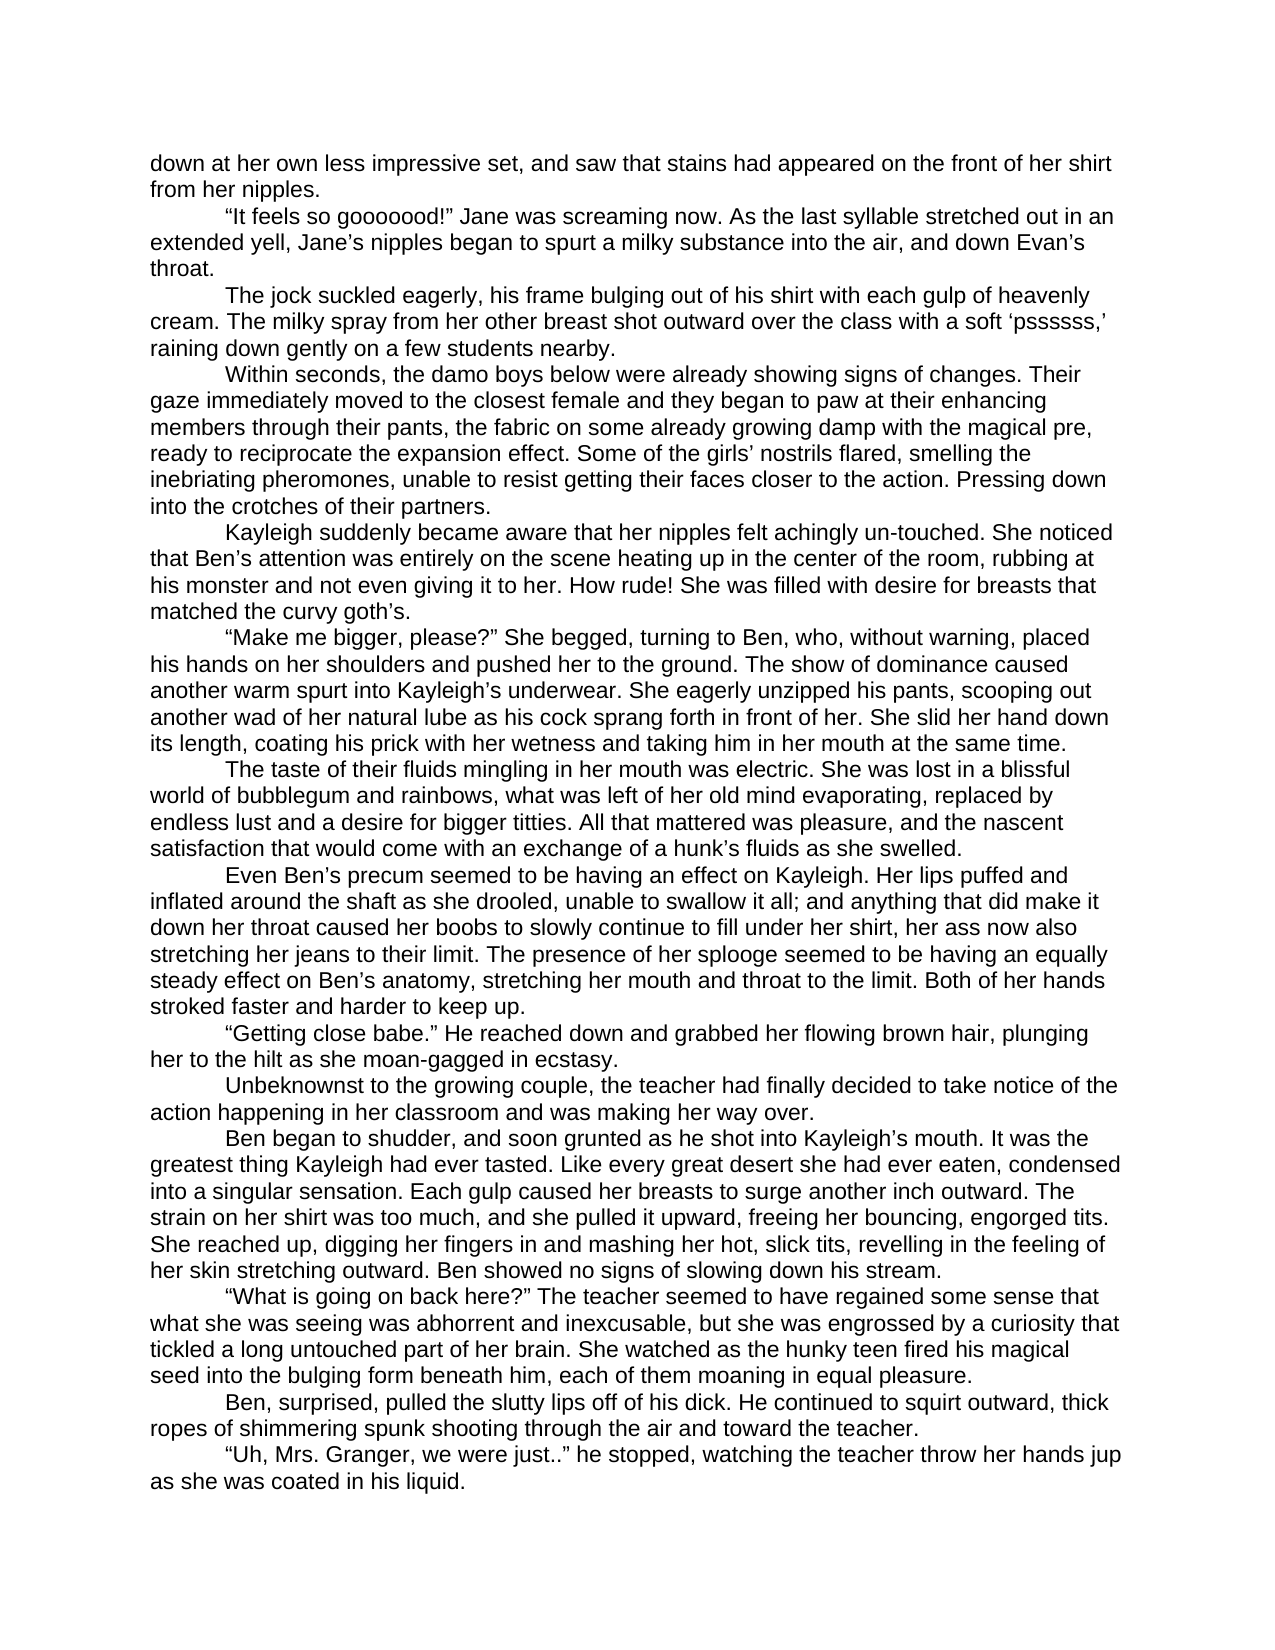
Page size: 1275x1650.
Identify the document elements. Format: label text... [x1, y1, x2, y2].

text “It feels so gooooood!” Jane was screaming now. As the last syllable stretched out in an extended yell, Jane’s nipples began to spurt a milky substance into the air, and down Evan’s throat. [150, 203, 1125, 282]
text “Getting close babe.” He reached down and grabbed her flowing brown hair, plunging her to the hilt as she moan-gagged in ecstasy. [150, 1020, 1125, 1072]
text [150, 150, 1125, 203]
text The jock suckled eagerly, his frame bulging out of his shirt with each gulp of heavenly cream. The milky spray from her other breast shot outward over the class with a soft ‘pssssss,’ raining down gently on a few students nearby. [150, 282, 1125, 361]
text “Make me bigger, please?” She begged, turning to Ben, who, without warning, placed his hands on her shoulders and pushed her to the ground. The show of dominance caused another warm spurt into Kayleigh’s underwear. She eagerly unzipped his pants, scooping out another wad of her natural lube as his cock sprang forth in front of her. She slid her hand down its length, coating his prick with her wetness and taking him in her mouth at the same time. [150, 624, 1125, 756]
text “Uh, Mrs. Granger, we were just..” he stopped, watching the teacher throw her hands jup as she was coated in his liquid. [150, 1441, 1125, 1494]
text Ben, surprised, pulled the slutty lips off of his dick. He continued to squirt outward, thick ropes of shimmering spunk shooting through the air and toward the teacher. [150, 1389, 1125, 1441]
text Ben began to shudder, and soon grunted as he shot into Kayleigh’s mouth. It was the greatest thing Kayleigh had ever tasted. Like every great desert she had ever eaten, condensed into a singular sensation. Each gulp caused her breasts to surge another inch outward. The strain on her shirt was too much, and she pulled it upward, freeing her bouncing, engorged tits. She reached up, digging her fingers in and mashing her hot, slick tits, revelling in the feeling of her skin stretching outward. Ben showed no signs of slowing down his stream. [150, 1125, 1125, 1283]
text “What is going on back here?” The teacher seemed to have regained some sense that what she was seeing was abhorrent and inexcusable, but she was engrossed by a curiosity that tickled a long untouched part of her brain. She watched as the hunky teen fired his magical seed into the bulging form beneath him, each of them moaning in equal pleasure. [150, 1283, 1125, 1389]
text Within seconds, the damo boys below were already showing signs of changes. Their gaze immediately moved to the closest female and they began to paw at their enhancing members through their pants, the fabric on some already growing damp with the magical pre, ready to reciprocate the expansion effect. Some of the girls’ nostrils flared, smelling the inebriating pheromones, unable to resist getting their faces closer to the action. Pressing down into the crotches of their partners. [150, 361, 1125, 519]
text Even Ben’s precum seemed to be having an effect on Kayleigh. Her lips puffed and inflated around the shaft as she drooled, unable to swallow it all; and anything that did make it down her throat caused her boobs to slowly continue to fill under her shirt, her ass now also stretching her jeans to their limit. The presence of her splooge seemed to be having an equally steady effect on Ben’s anatomy, stretching her mouth and throat to the limit. Both of her hands stroked faster and harder to keep up. [150, 862, 1125, 1020]
text Unbeknownst to the growing couple, the teacher had finally decided to take notice of the action happening in her classroom and was making her way over. [150, 1072, 1125, 1125]
text Kayleigh suddenly became aware that her nipples felt achingly un-touched. She noticed that Ben’s attention was entirely on the scene heating up in the center of the room, rubbing at his monster and not even giving it to her. How rude! She was filled with desire for breasts that matched the curvy goth’s. [150, 519, 1125, 624]
text The taste of their fluids mingling in her mouth was electric. She was lost in a blissful world of bubblegum and rainbows, what was left of her old mind evaporating, replaced by endless lust and a desire for bigger titties. All that mattered was pleasure, and the nascent satisfaction that would come with an exchange of a hunk’s fluids as she swelled. [150, 756, 1125, 862]
